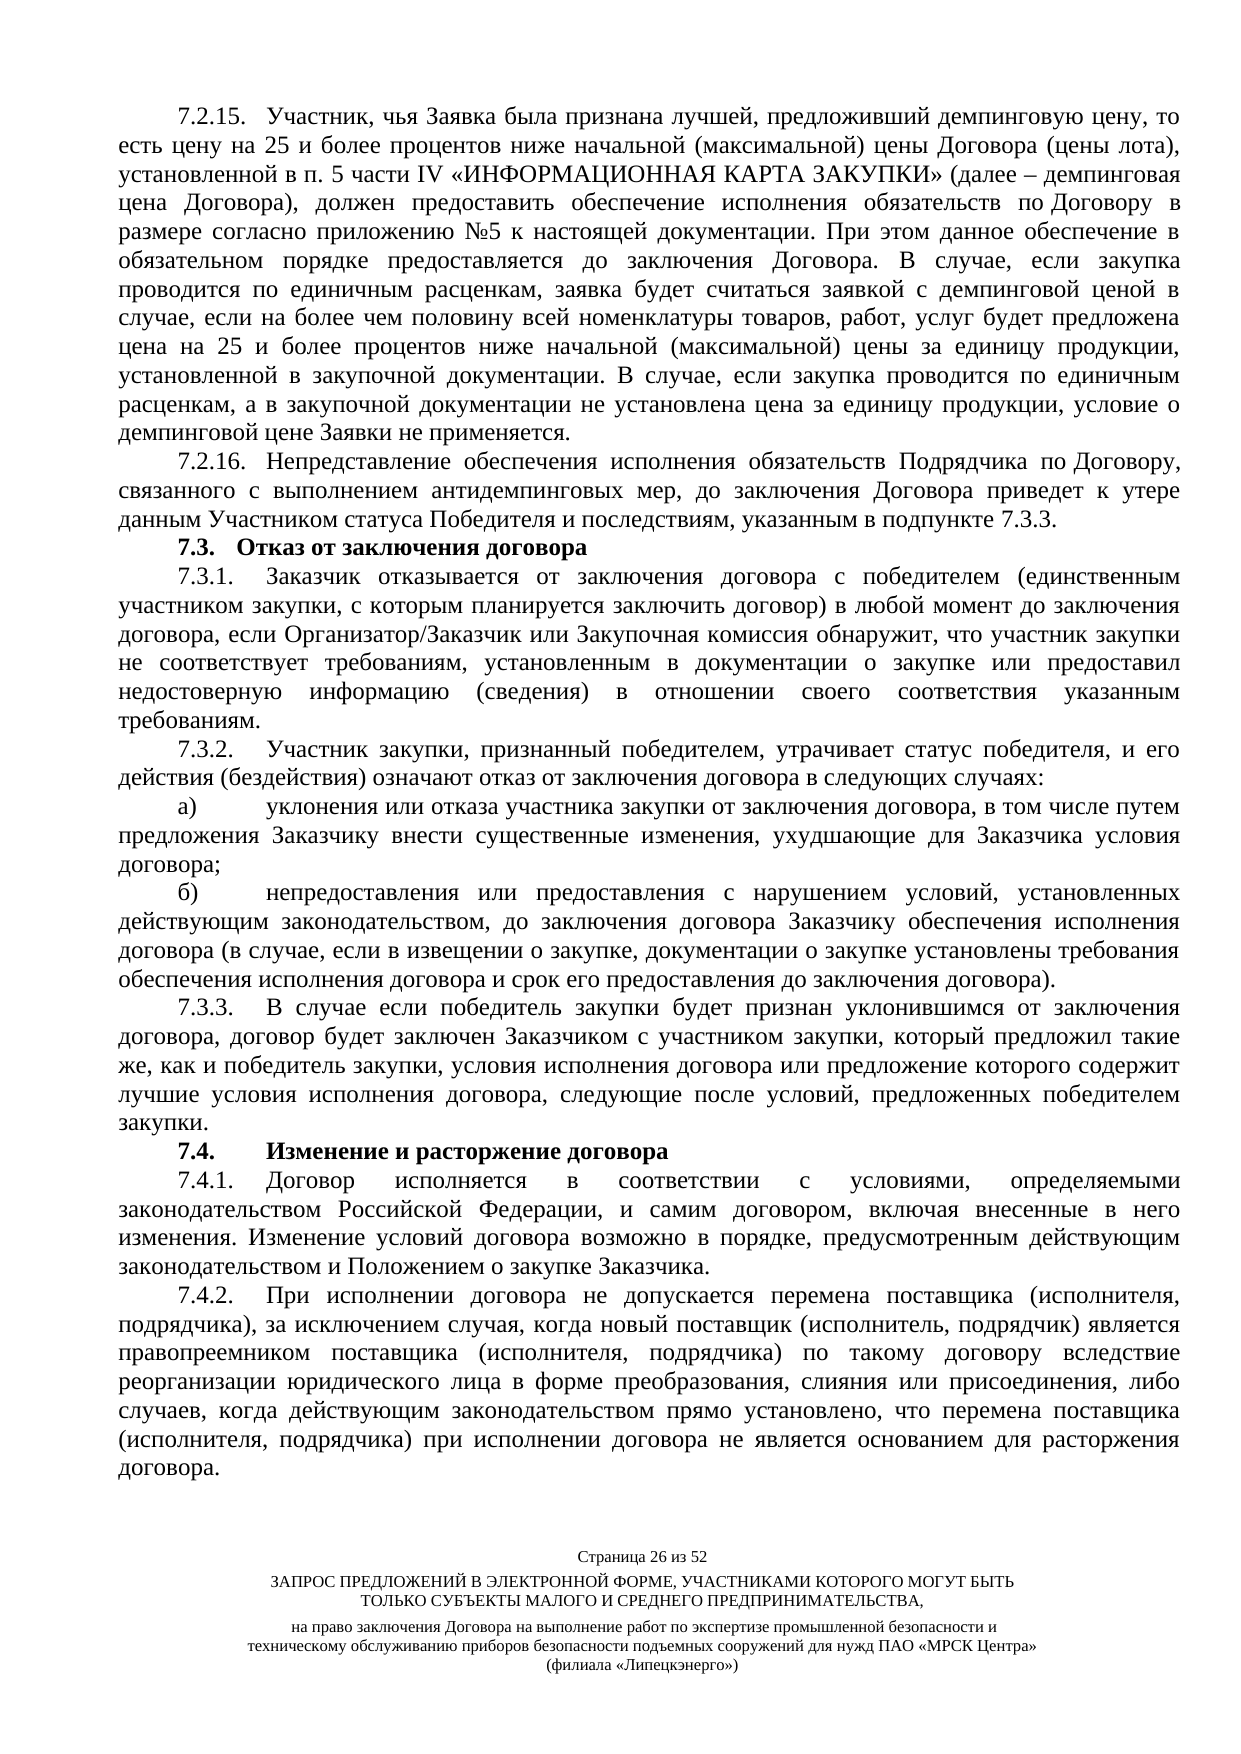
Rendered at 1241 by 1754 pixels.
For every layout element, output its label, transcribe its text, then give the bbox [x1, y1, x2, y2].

subtitle Участник, чья Заявка была признана лучшей, предложивший демпинговую цену, то есть цену на 25 и более процентов ниже начальной (максимальной) цены Договора (цены лота), установленной в п. 5 части IV «ИНФОРМАЦИОННАЯ КАРТА ЗАКУПКИ» (далее – демпинговая цена Договора), должен предоставить обеспечение исполнения обязательств по Договору в размере согласно приложению №5 к настоящей документации. При этом данное обеспечение в обязательном порядке предоставляется до заключения Договора. В случае, если закупка проводится по единичным расценкам, заявка будет считаться заявкой с демпинговой ценой в случае, если на более чем половину всей номенклатуры товаров, работ, услуг будет предложена цена на 25 и более процентов ниже начальной (максимальной) цены за единицу продукции, установленной в закупочной документации. В случае, если закупка проводится по единичным расценкам, а в закупочной документации не установлена цена за единицу продукции, условие о демпинговой цене Заявки не применяется. [118, 101, 1181, 446]
subtitle Отказ от заключения договора [118, 532, 1181, 561]
subtitle Непредставление обеспечения исполнения обязательств Подрядчика по Договору, связанного с выполнением антидемпинговых мер, до заключения Договора приведет к утере данным Участником статуса Победителя и последствиям, указанным в подпункте 7.3.3. [118, 446, 1181, 532]
list Заказчик отказывается от заключения договора с победителем (единственным участником закупки, с которым планируется заключить договор) в любой момент до заключения договора, если Организатор/Заказчик или Закупочная комиссия обнаружит, что участник закупки не соответствует требованиям, установленным в документации о закупке или предоставил недостоверную информацию (сведения) в отношении своего соответствия указанным требованиям. [118, 561, 1181, 734]
subtitle Договор исполняется в соответствии с условиями, определяемыми законодательством Российской Федерации, и самим договором, включая внесенные в него изменения. Изменение условий договора возможно в порядке, предусмотренным действующим законодательством и Положением о закупке Заказчика. [118, 1165, 1181, 1280]
list Участник закупки, признанный победителем, утрачивает статус победителя, и его действия (бездействия) означают отказ от заключения договора в следующих случаях: [118, 734, 1181, 791]
subtitle Изменение и расторжение договора [118, 1136, 1181, 1165]
list уклонения или отказа участника закупки от заключения договора, в том числе путем предложения Заказчику внести существенные изменения, ухудшающие для Заказчика условия договора; [118, 791, 1181, 877]
list непредоставления или предоставления с нарушением условий, установленных действующим законодательством, до заключения договора Заказчику обеспечения исполнения договора (в случае, если в извещении о закупке, документации о закупке установлены требования обеспечения исполнения договора и срок его предоставления до заключения договора). [118, 877, 1181, 992]
list В случае если победитель закупки будет признан уклонившимся от заключения договора, договор будет заключен Заказчиком с участником закупки, который предложил такие же, как и победитель закупки, условия исполнения договора или предложение которого содержит лучшие условия исполнения договора, следующие после условий, предложенных победителем закупки. [118, 992, 1181, 1136]
subtitle При исполнении договора не допускается перемена поставщика (исполнителя, подрядчика), за исключением случая, когда новый поставщик (исполнитель, подрядчик) является правопреемником поставщика (исполнителя, подрядчика) по такому договору вследствие реорганизации юридического лица в форме преобразования, слияния или присоединения, либо случаев, когда действующим законодательством прямо установлено, что перемена поставщика (исполнителя, подрядчика) при исполнении договора не является основанием для расторжения договора. [118, 1280, 1181, 1481]
